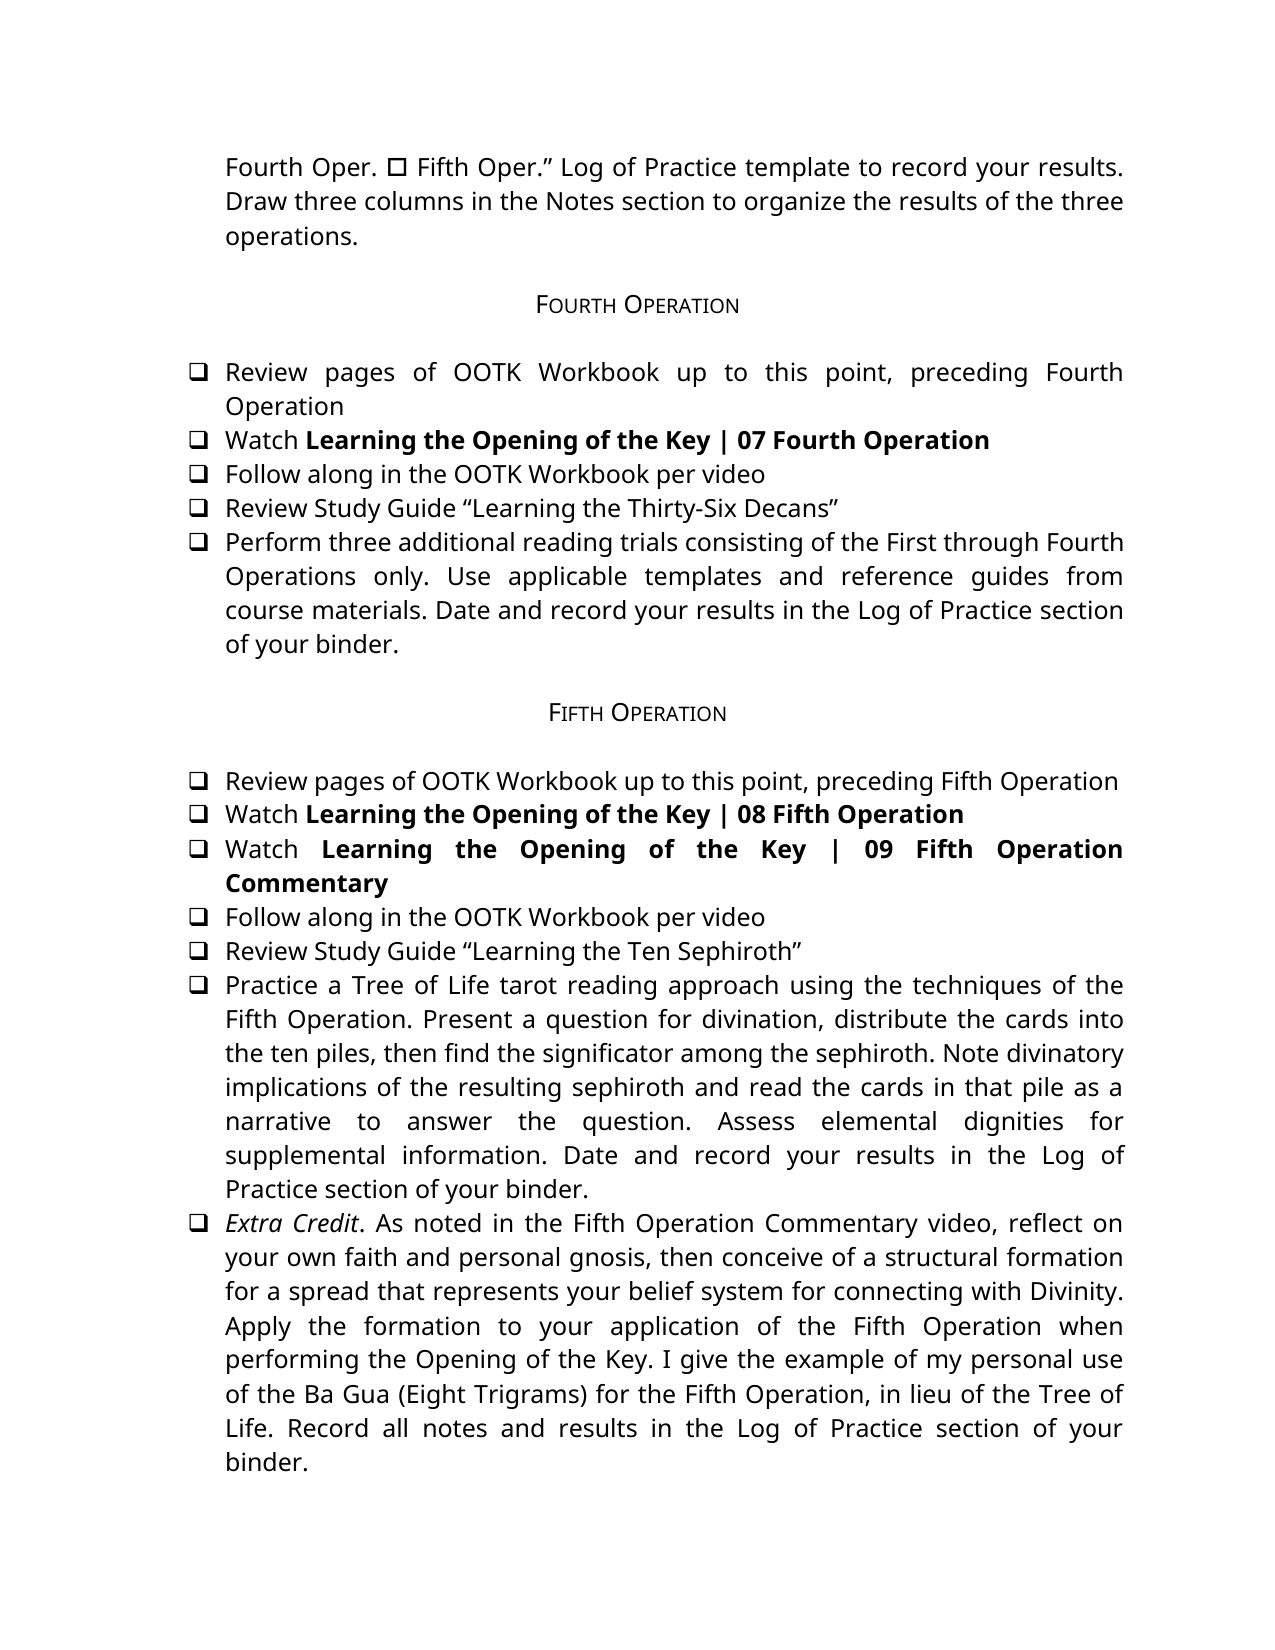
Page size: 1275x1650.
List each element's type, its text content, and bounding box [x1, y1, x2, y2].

list Review Study Guide “Learning the Ten Sephiroth” [187, 933, 1125, 967]
list Review Study Guide “Learning the Thirty-Six Decans” [187, 491, 1125, 525]
list Follow along in the OOTK Workbook per video [187, 899, 1125, 933]
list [187, 150, 1125, 252]
list Follow along in the OOTK Workbook per video [187, 457, 1125, 491]
list Review pages of OOTK Workbook up to this point, preceding Fourth Operation [187, 354, 1125, 422]
text Fifth Operation [150, 695, 1125, 729]
list Watch Learning the Opening of the Key | 07 Fourth Operation [187, 422, 1125, 457]
list Watch Learning the Opening of the Key | 08 Fifth Operation [187, 797, 1125, 831]
list Practice a Tree of Life tarot reading approach using the techniques of the Fifth Operation. Present a question for divination, distribute the cards into the ten piles, then find the significator among the sephiroth. Note divinatory implications of the resulting sephiroth and read the cards in that pile as a narrative to answer the question. Assess elemental dignities for supplemental information. Date and record your results in the Log of Practice section of your binder. [187, 967, 1125, 1206]
list Extra Credit. As noted in the Fifth Operation Commentary video, reflect on your own faith and personal gnosis, then conceive of a structural formation for a spread that represents your belief system for connecting with Divinity. Apply the formation to your application of the Fifth Operation when performing the Opening of the Key. I give the example of my personal use of the Ba Gua (Eight Trigrams) for the Fifth Operation, in lieu of the Tree of Life. Record all notes and results in the Log of Practice section of your binder. [187, 1206, 1125, 1478]
list Watch Learning the Opening of the Key | 09 Fifth Operation Commentary [187, 831, 1125, 899]
list Review pages of OOTK Workbook up to this point, preceding Fifth Operation [187, 763, 1125, 797]
text Fourth Operation [150, 286, 1125, 320]
list Perform three additional reading trials consisting of the First through Fourth Operations only. Use applicable templates and reference guides from course materials. Date and record your results in the Log of Practice section of your binder. [187, 525, 1125, 661]
